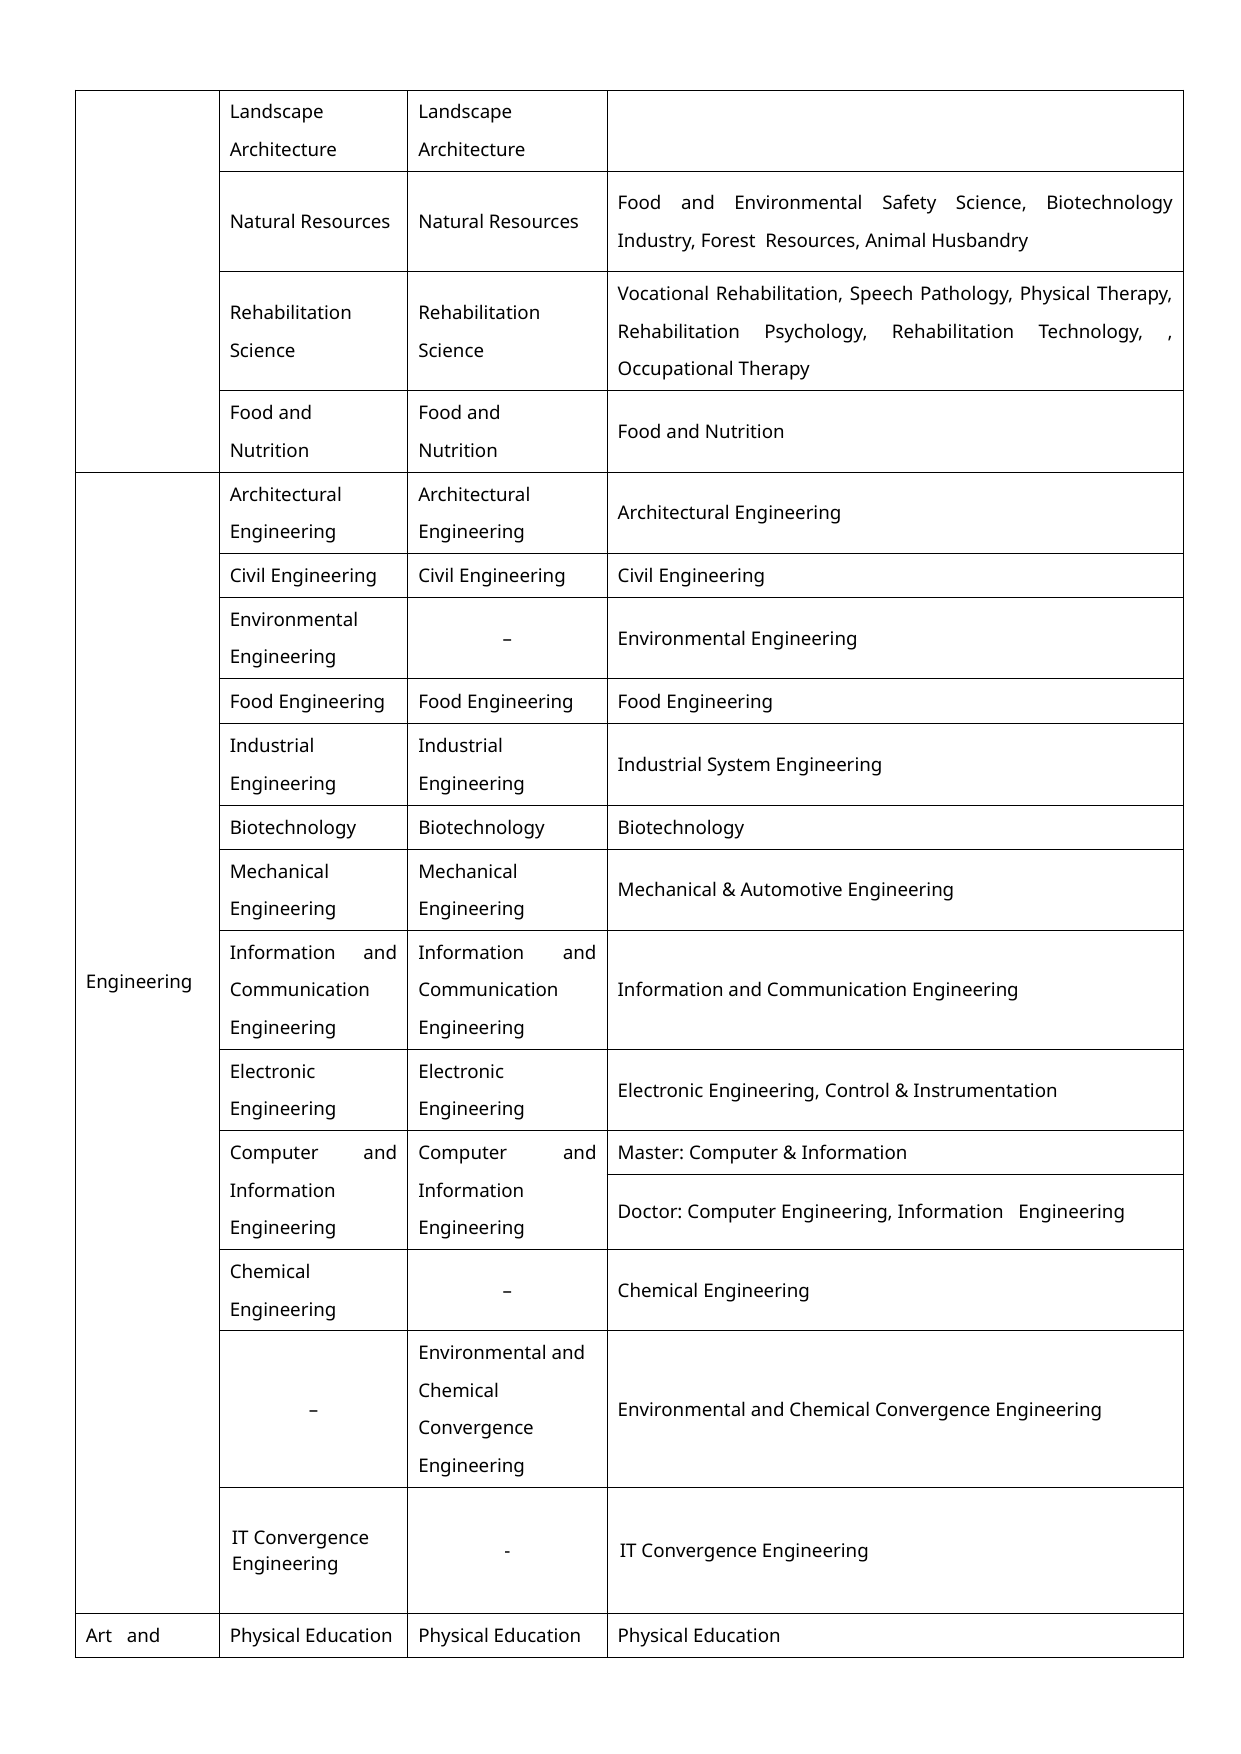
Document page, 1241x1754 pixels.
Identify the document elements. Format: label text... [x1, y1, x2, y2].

table_cell Industrial System Engineering [608, 724, 1183, 805]
table_cell Rehabilitation Science [220, 272, 407, 390]
table_cell Food Engineering [220, 679, 407, 723]
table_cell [76, 1614, 219, 1657]
table_cell Natural Resources [408, 172, 607, 271]
table_cell Industrial Engineering [408, 724, 607, 805]
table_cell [220, 91, 407, 171]
table_cell Environmental and Chemical Convergence Engineering [608, 1331, 1183, 1487]
table_cell Environmental Engineering [220, 598, 407, 678]
table_cell Mechanical & Automotive Engineering [608, 850, 1183, 930]
table_cell Information and Communication Engineering [608, 931, 1183, 1049]
table_cell IT Convergence Engineering [220, 1488, 407, 1613]
table_cell Computer and Information Engineering [408, 1131, 607, 1249]
table_cell Vocational Rehabilitation, Speech Pathology, Physical Therapy, Rehabilitation Psychology, Rehabilitation Technology, , Occupational Therapy [608, 272, 1183, 390]
table_cell Civil Engineering [608, 554, 1183, 597]
table_cell Food Engineering [608, 679, 1183, 723]
table_cell Food and Nutrition [608, 391, 1183, 471]
table_cell Mechanical Engineering [408, 850, 607, 930]
table_cell Chemical Engineering [220, 1250, 407, 1330]
table_cell Engineering [76, 473, 219, 1487]
table_cell Environmental and Chemical Convergence Engineering [408, 1331, 607, 1487]
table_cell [408, 91, 607, 171]
table_cell – [408, 1250, 607, 1330]
table_cell Environmental Engineering [608, 598, 1183, 678]
table_cell Industrial Engineering [220, 724, 407, 805]
table_cell Physical Education [220, 1614, 407, 1657]
table_cell Food and Environmental Safety Science, Biotechnology Industry, Forest Resources, Animal Husbandry [608, 172, 1183, 271]
table_cell [76, 1487, 219, 1613]
table_cell Architectural Engineering [608, 473, 1183, 553]
table_cell Natural Resources [220, 172, 407, 271]
table_cell Civil Engineering [220, 554, 407, 597]
table_cell Physical Education [408, 1614, 607, 1657]
table_cell Information and Communication Engineering [220, 931, 407, 1049]
table_cell Civil Engineering [408, 554, 607, 597]
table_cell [608, 91, 1183, 171]
table_cell Master: Computer & Information [608, 1131, 1183, 1174]
table_cell – [408, 598, 607, 678]
table_cell Doctor: Computer Engineering, Information Engineering [608, 1175, 1183, 1249]
table_cell IT Convergence Engineering [608, 1488, 1183, 1613]
table_cell Architectural Engineering [220, 473, 407, 553]
table_cell Chemical Engineering [608, 1250, 1183, 1330]
table_cell Biotechnology [608, 806, 1183, 848]
table_cell Computer and Information Engineering [220, 1131, 407, 1249]
table_cell Electronic Engineering [408, 1050, 607, 1130]
table_cell Electronic Engineering [220, 1050, 407, 1130]
table_cell Physical Education [608, 1614, 1183, 1657]
table_cell Food and Nutrition [220, 391, 407, 471]
table_cell Mechanical Engineering [220, 850, 407, 930]
table_cell Food Engineering [408, 679, 607, 723]
table_cell Biotechnology [220, 806, 407, 848]
table_cell Food and Nutrition [408, 391, 607, 471]
table_cell Electronic Engineering, Control & Instrumentation [608, 1050, 1183, 1130]
table_cell - [408, 1488, 607, 1613]
table_cell Information and Communication Engineering [408, 931, 607, 1049]
table_cell Architectural Engineering [408, 473, 607, 553]
table_cell Biotechnology [408, 806, 607, 848]
table_cell Rehabilitation Science [408, 272, 607, 390]
table_cell – [220, 1331, 407, 1487]
